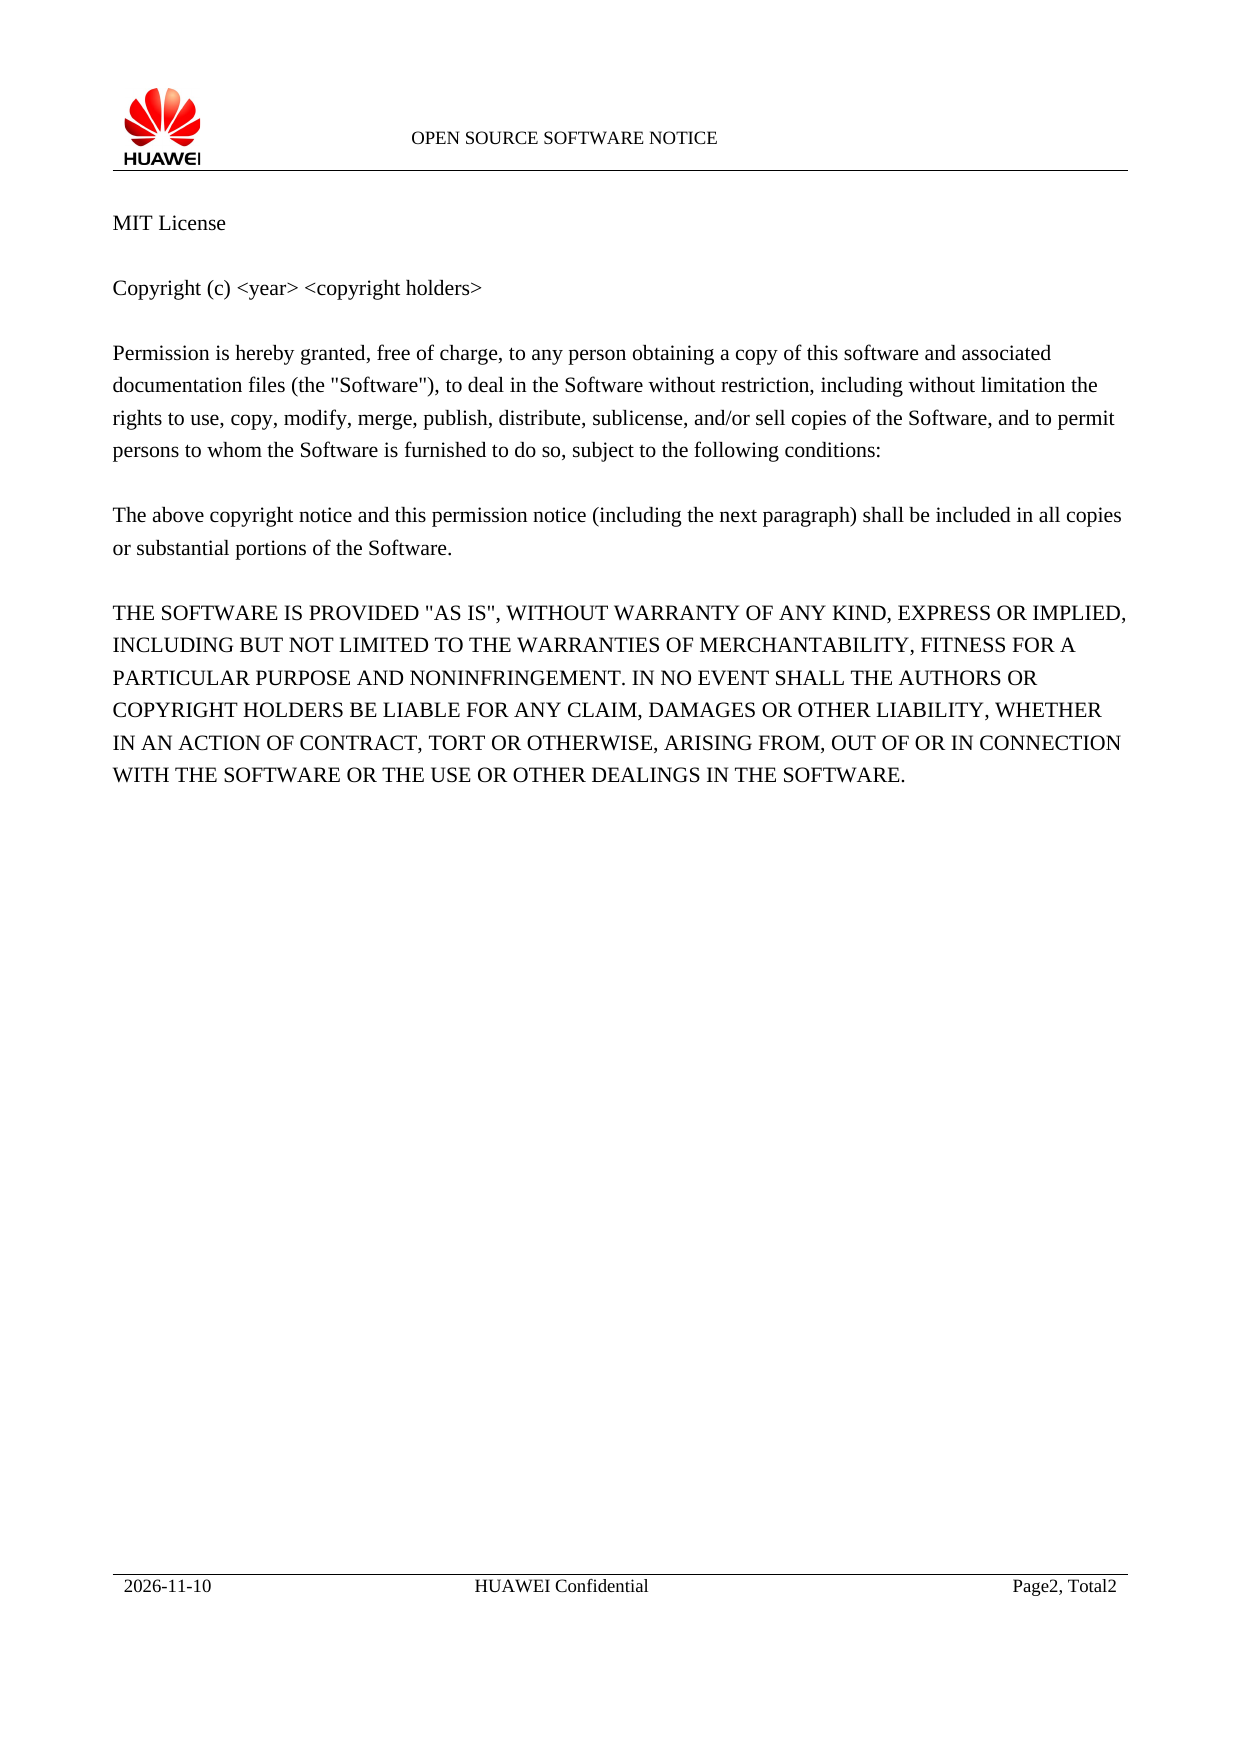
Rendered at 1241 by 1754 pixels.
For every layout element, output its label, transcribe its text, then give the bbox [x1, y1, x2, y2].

picture [124, 88, 201, 165]
text MIT License Copyright (c) <year> <copyright holders> Permission is hereby granted, free of charge, to any person obtaining a copy of this software and associated documentation files (the "Software"), to deal in the Software without restriction, including without limitation the rights to use, copy, modify, merge, publish, distribute, sublicense, and/or sell copies of the Software, and to permit persons to whom the Software is furnished to do so, subject to the following conditions: The above copyright notice and this permission notice (including the next paragraph) shall be included in all copies or substantial portions of the Software. THE SOFTWARE IS PROVIDED "AS IS", WITHOUT WARRANTY OF ANY KIND, EXPRESS OR IMPLIED, INCLUDING BUT NOT LIMITED TO THE WARRANTIES OF MERCHANTABILITY, FITNESS FOR A PARTICULAR PURPOSE AND NONINFRINGEMENT. IN NO EVENT SHALL THE AUTHORS OR COPYRIGHT HOLDERS BE LIABLE FOR ANY CLAIM, DAMAGES OR OTHER LIABILITY, WHETHER IN AN ACTION OF CONTRACT, TORT OR OTHERWISE, ARISING FROM, OUT OF OR IN CONNECTION WITH THE SOFTWARE OR THE USE OR OTHER DEALINGS IN THE SOFTWARE. [112, 206, 1128, 791]
